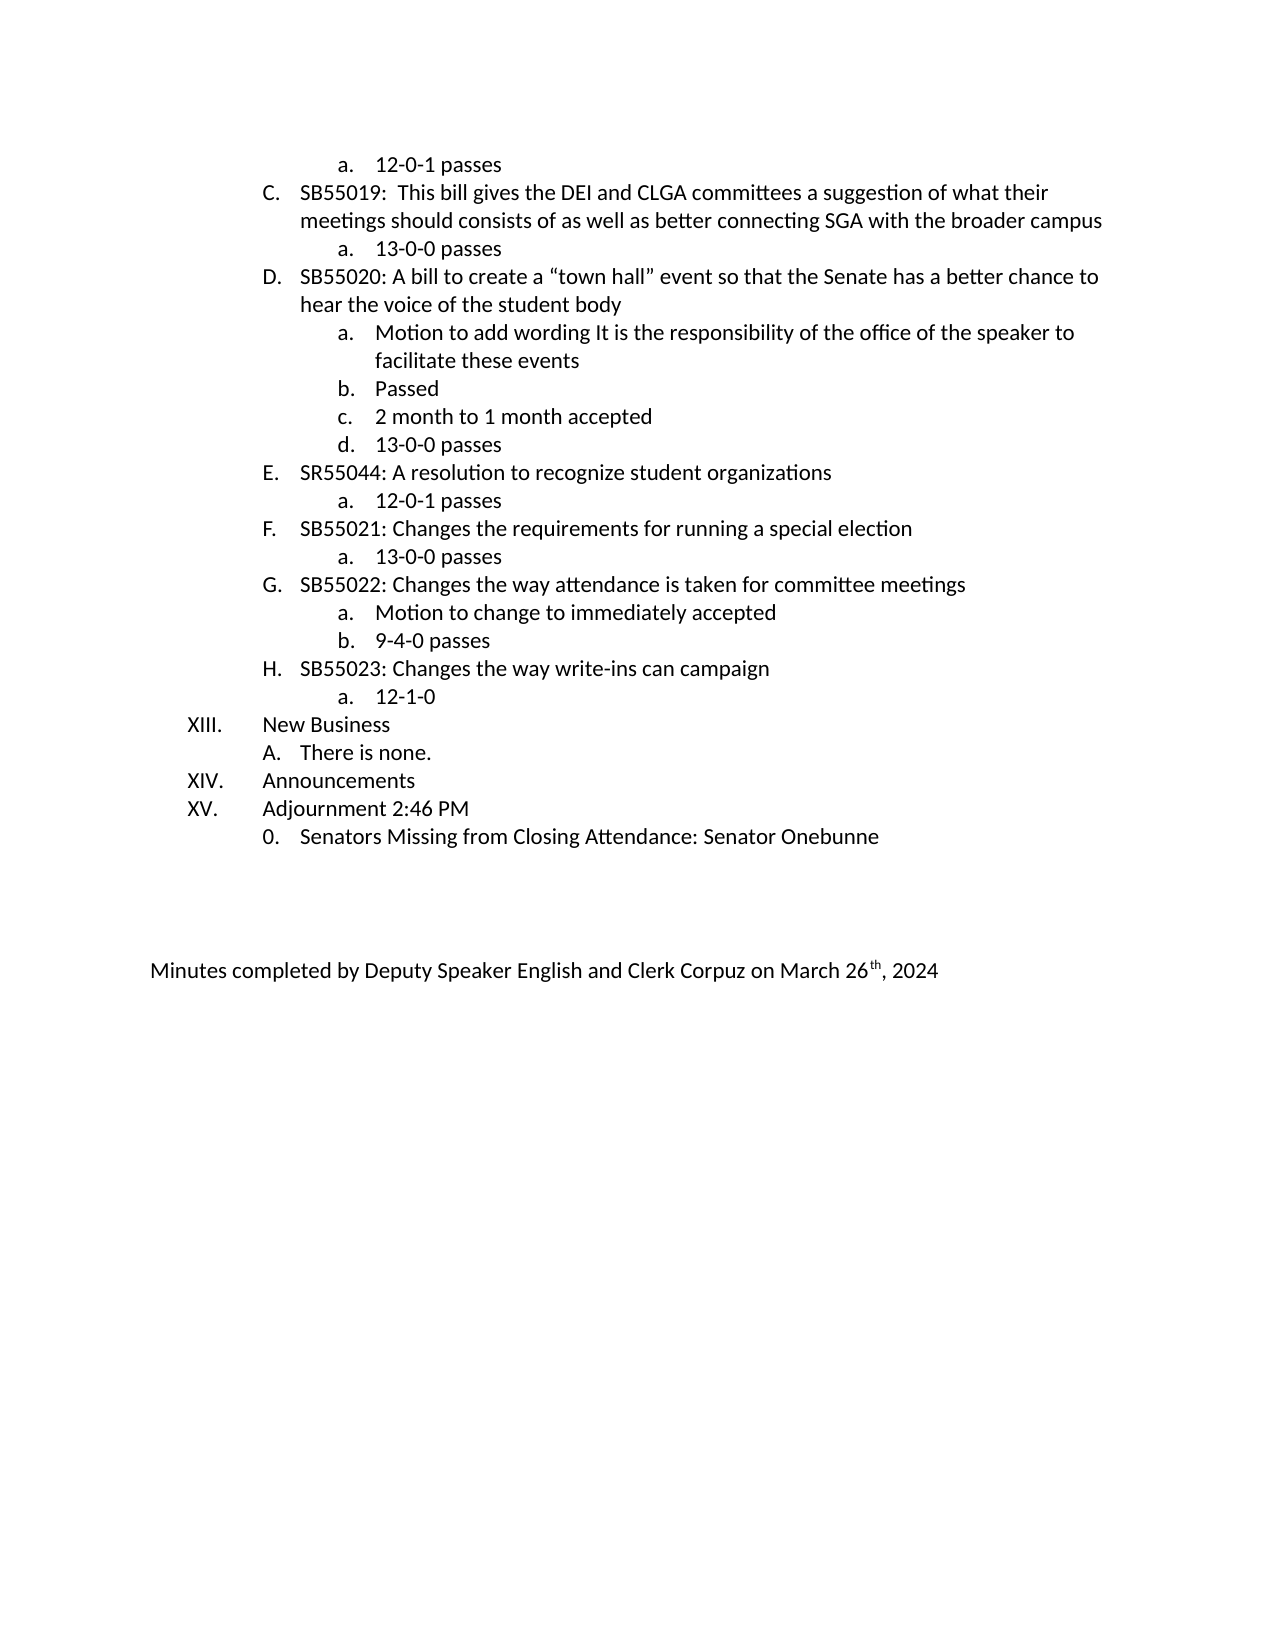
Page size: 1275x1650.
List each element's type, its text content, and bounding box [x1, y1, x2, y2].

list Adjournment 2:46 PM [187, 794, 1125, 822]
list SB55019: This bill gives the DEI and CLGA committees a suggestion of what their meetings should consists of as well as better connecting SGA with the broader campus [262, 178, 1125, 234]
list SB55020: A bill to create a “town hall” event so that the Senate has a better chance to hear the voice of the student body [262, 262, 1125, 318]
list New Business [187, 710, 1125, 738]
list 12-0-1 passes [337, 150, 1125, 178]
list Motion to change to immediately accepted [337, 598, 1125, 626]
list 13-0-0 passes [337, 430, 1125, 458]
list 13-0-0 passes [337, 234, 1125, 262]
list SB55021: Changes the requirements for running a special election [262, 514, 1125, 542]
list 2 month to 1 month accepted [337, 402, 1125, 430]
list Senators Missing from Closing Attendance: Senator Onebunne [262, 822, 1125, 851]
list 9-4-0 passes [337, 626, 1125, 654]
list Passed [337, 374, 1125, 402]
list 12-0-1 passes [337, 486, 1125, 514]
text Minutes completed by Deputy Speaker English and Clerk Corpuz on March 26th, 2024 [150, 957, 1125, 984]
list There is none. [262, 738, 1125, 766]
list SB55023: Changes the way write-ins can campaign [262, 654, 1125, 682]
list SB55022: Changes the way attendance is taken for committee meetings [262, 570, 1125, 598]
list 13-0-0 passes [337, 542, 1125, 570]
list SR55044: A resolution to recognize student organizations [262, 458, 1125, 486]
list 12-1-0 [337, 682, 1125, 710]
list Motion to add wording It is the responsibility of the office of the speaker to facilitate these events [337, 318, 1125, 374]
list Announcements [187, 766, 1125, 794]
